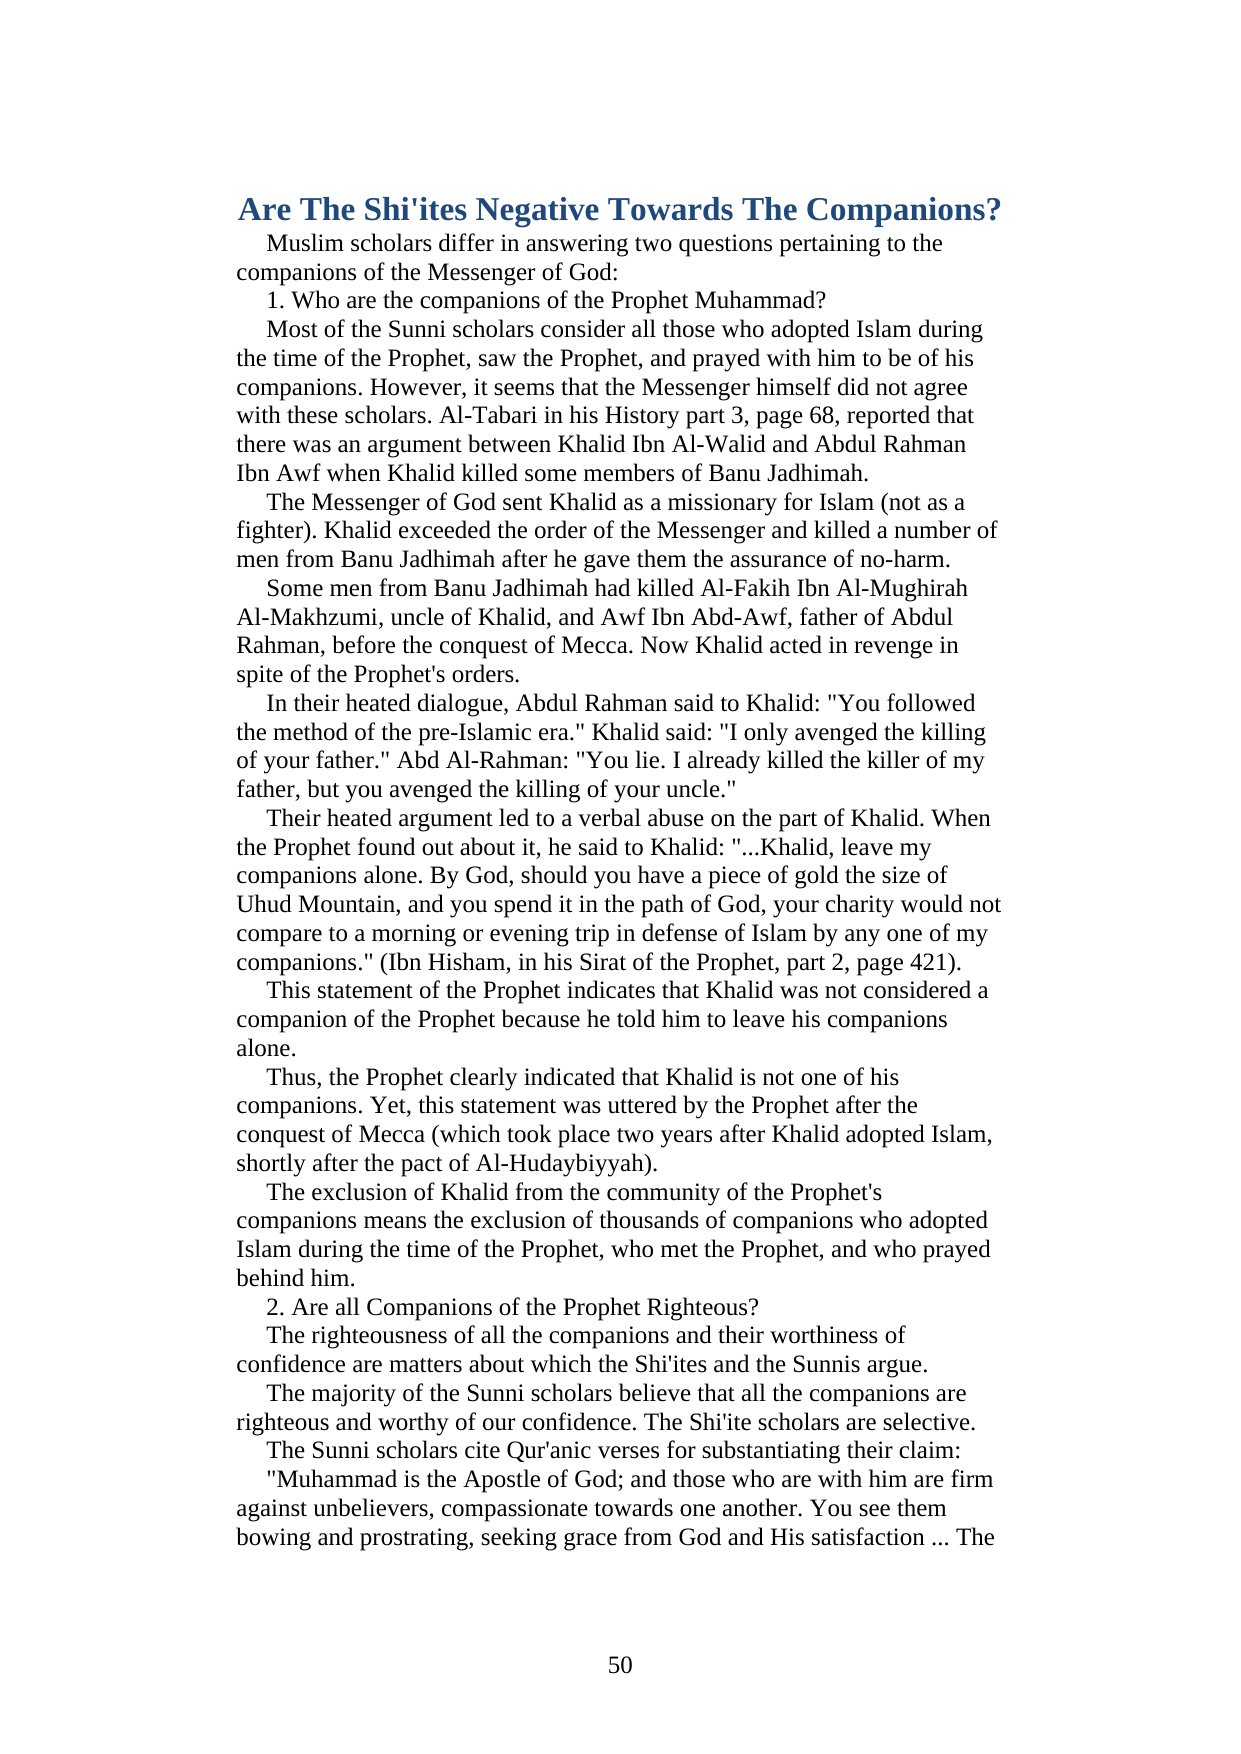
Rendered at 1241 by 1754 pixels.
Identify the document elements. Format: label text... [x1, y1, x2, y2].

text The Sunni scholars cite Qur'anic verses for substantiating their claim: [236, 1436, 1004, 1464]
text 1. Who are the companions of the Prophet Muhammad? [236, 286, 1004, 314]
text This statement of the Prophet indicates that Khalid was not considered a companion of the Prophet because he told him to leave his companions alone. [236, 976, 1004, 1062]
text Some men from Banu Jadhimah had killed Al-Fakih Ibn Al-Mughirah Al-Makhzumi, uncle of Khalid, and Awf Ibn Abd-Awf, father of Abdul Rahman, before the conquest of Mecca. Now Khalid acted in revenge in spite of the Prophet's orders. [236, 573, 1004, 688]
text The Messenger of God sent Khalid as a missionary for Islam (not as a fighter). Khalid exceeded the order of the Messenger and killed a number of men from Banu Jadhimah after he gave them the assurance of no-harm. [236, 487, 1004, 573]
text Their heated argument led to a verbal abuse on the part of Khalid. When the Prophet found out about it, he said to Khalid: "...Khalid, leave my companions alone. By God, should you have a piece of gold the size of Uhud Mountain, and you spend it in the path of God, your charity would not compare to a morning or evening trip in defense of Islam by any one of my companions." (Ibn Hisham, in his Sirat of the Prophet, part 2, page 421). [236, 803, 1004, 976]
text Thus, the Prophet clearly indicated that Khalid is not one of his companions. Yet, this statement was uttered by the Prophet after the conquest of Mecca (which took place two years after Khalid adopted Islam, shortly after the pact of Al-Hudaybiyyah). [236, 1062, 1004, 1177]
text The exclusion of Khalid from the community of the Prophet's companions means the exclusion of thousands of companions who adopted Islam during the time of the Prophet, who met the Prophet, and who prayed behind him. [236, 1177, 1004, 1292]
text The majority of the Sunni scholars believe that all the companions are righteous and worthy of our confidence. The Shi'ite scholars are selective. [236, 1378, 1004, 1436]
subtitle Are The Shi'ites Negative Towards The Companions? [236, 190, 1004, 228]
text Most of the Sunni scholars consider all those who adopted Islam during the time of the Prophet, saw the Prophet, and prayed with him to be of his companions. However, it seems that the Messenger himself did not agree with these scholars. Al-Tabari in his History part 3, page 68, reported that there was an argument between Khalid Ibn Al-Walid and Abdul Rahman Ibn Awf when Khalid killed some members of Banu Jadhimah. [236, 314, 1004, 487]
text 2. Are all Companions of the Prophet Righteous? [236, 1292, 1004, 1321]
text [236, 1464, 1004, 1551]
text Muslim scholars differ in answering two questions pertaining to the companions of the Messenger of God: [236, 228, 1004, 286]
text In their heated dialogue, Abdul Rahman said to Khalid: "You followed the method of the pre-Islamic era." Khalid said: "I only avenged the killing of your father." Abd Al-Rahman: "You lie. I already killed the killer of my father, but you avenged the killing of your uncle." [236, 688, 1004, 803]
text The righteousness of all the companions and their worthiness of confidence are matters about which the Shi'ites and the Sunnis argue. [236, 1321, 1004, 1378]
